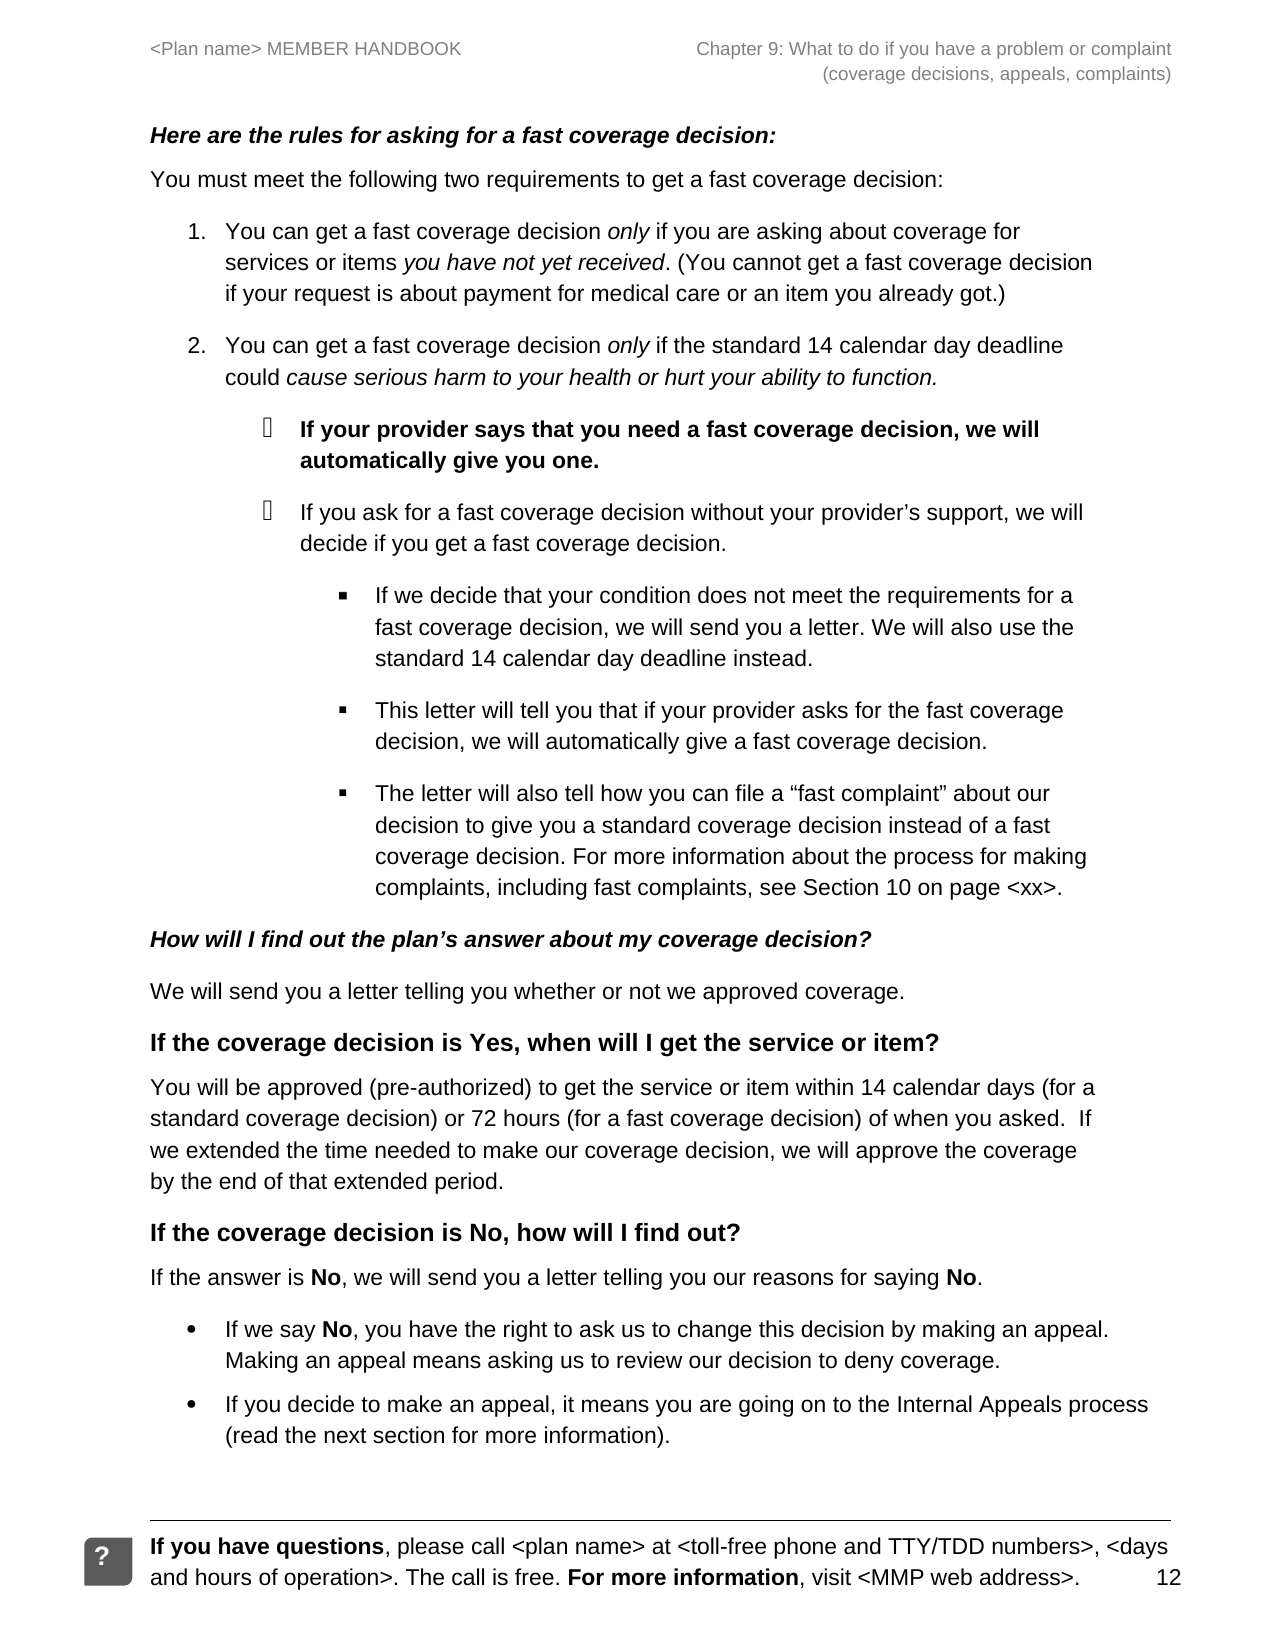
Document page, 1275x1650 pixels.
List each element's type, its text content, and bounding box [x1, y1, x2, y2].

list We will send you a letter telling you whether or not we approved coverage. [150, 975, 1096, 1006]
text You must meet the following two requirements to get a fast coverage decision: [150, 162, 1096, 193]
text If you ask for a fast coverage decision without your provider’s support, we will decide if you get a fast coverage decision. [262, 496, 1096, 558]
list This letter will tell you that if your provider asks for the fast coverage decision, we will automatically give a fast coverage decision. [337, 693, 1096, 756]
list If we decide that your condition does not meet the requirements for a fast coverage decision, we will send you a letter. We will also use the standard 14 calendar day deadline instead. [337, 579, 1096, 673]
subtitle If the coverage decision is No, how will I find out? [150, 1216, 1096, 1248]
list If you decide to make an appeal, it means you are going on to the Internal Appeals process (read the next section for more information). [187, 1387, 1171, 1450]
text If your provider says that you need a fast coverage decision, we will automatically give you one. [262, 412, 1096, 475]
list How will I find out the plan’s answer about my coverage decision? [150, 923, 1096, 954]
text You will be approved (pre-authorized) to get the service or item within 14 calendar days (for a standard coverage decision) or 72 hours (for a fast coverage decision) of when you asked. If we extended the time needed to make our coverage decision, we will approve the coverage by the end of that extended period. [150, 1071, 1096, 1196]
subtitle If the coverage decision is Yes, when will I get the service or item? [150, 1027, 1096, 1058]
text Here are the rules for asking for a fast coverage decision: [150, 118, 1096, 150]
list If we say No, you have the right to ask us to change this decision by making an appeal. Making an appeal means asking us to review our decision to deny coverage. [187, 1312, 1171, 1375]
list You can get a fast coverage decision only if you are asking about coverage for services or items you have not yet received. (You cannot get a fast coverage decision if your request is about payment for medical care or an item you already got.) [187, 214, 1096, 308]
list The letter will also tell how you can file a “fast complaint” about our decision to give you a standard coverage decision instead of a fast coverage decision. For more information about the process for making complaints, including fast complaints, see Section 10 on page <xx>. [337, 777, 1096, 902]
list You can get a fast coverage decision only if the standard 14 calendar day deadline could cause serious harm to your health or hurt your ability to function. [187, 329, 1096, 391]
text If the answer is No, we will send you a letter telling you our reasons for saying No. [150, 1260, 1096, 1291]
